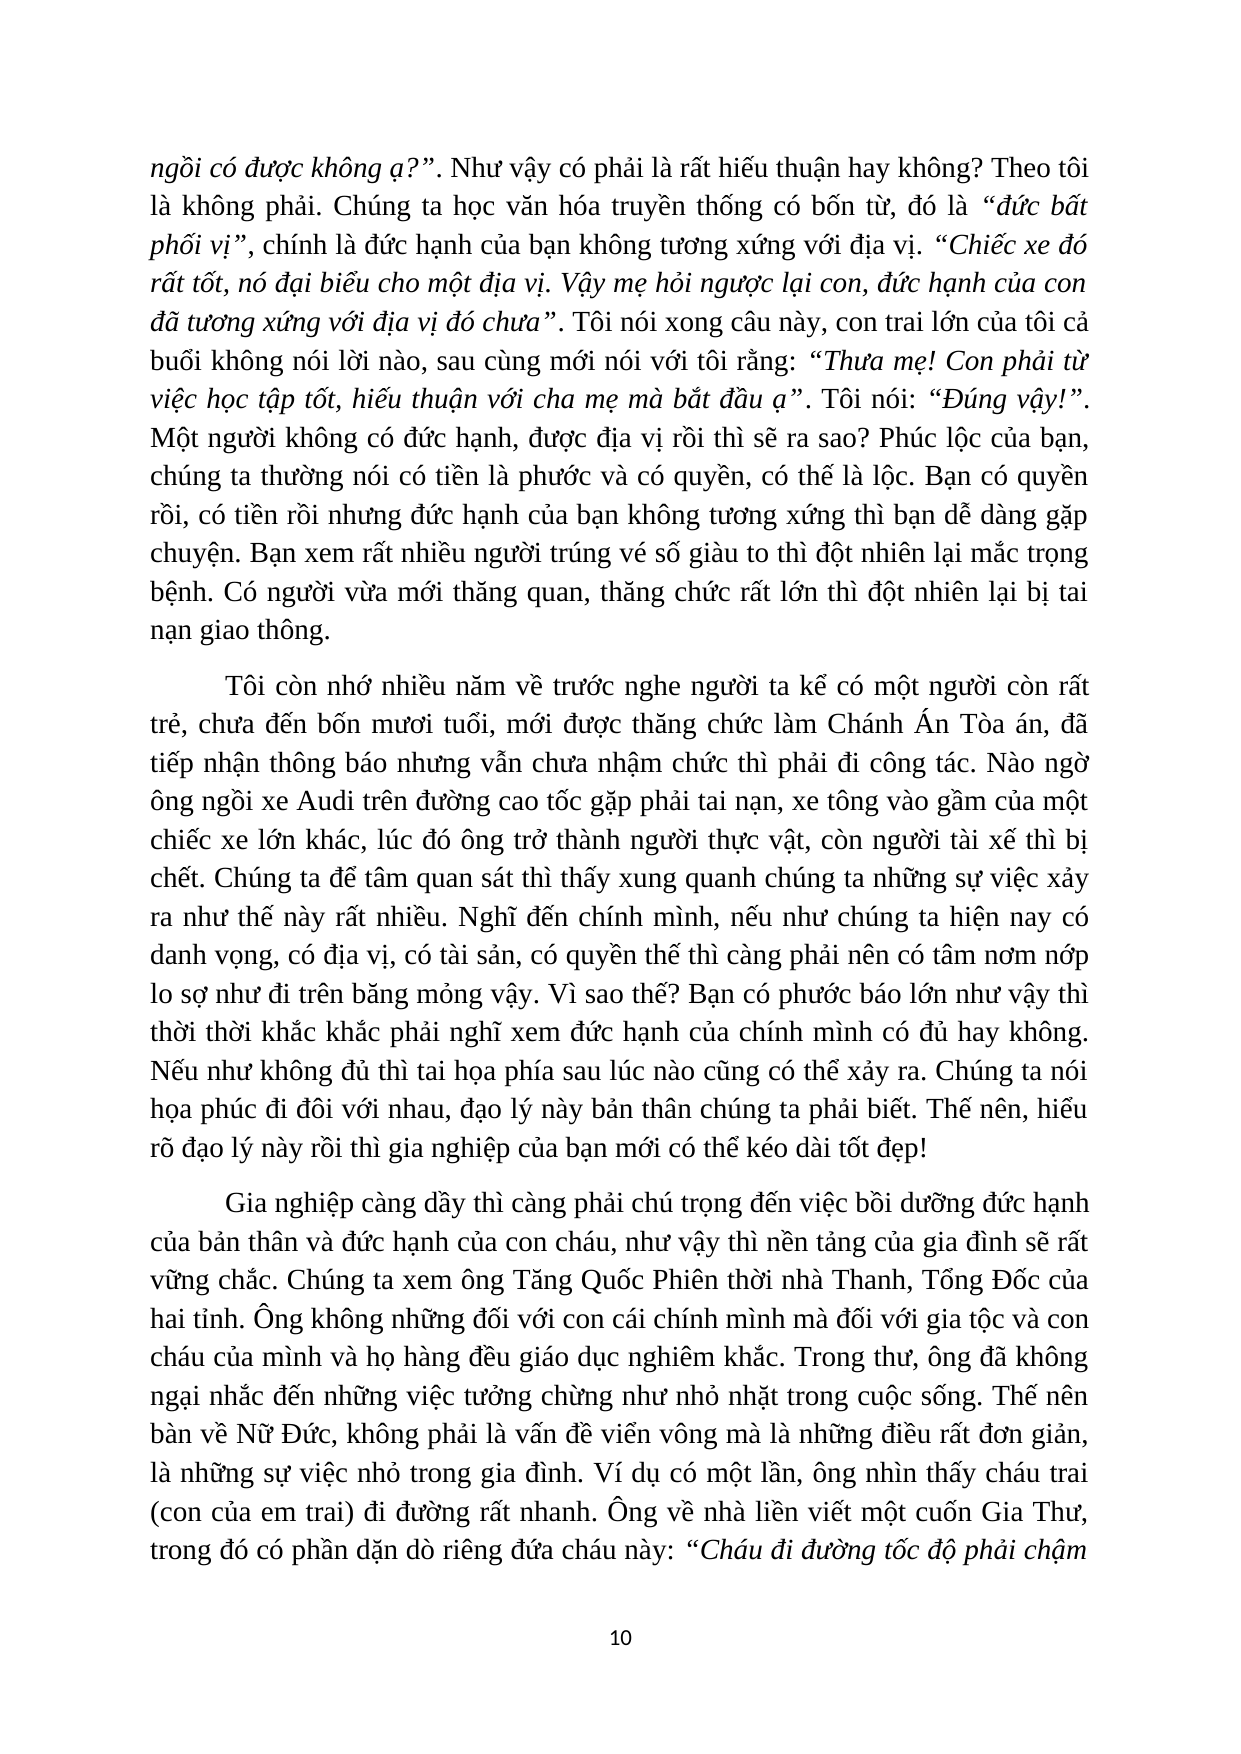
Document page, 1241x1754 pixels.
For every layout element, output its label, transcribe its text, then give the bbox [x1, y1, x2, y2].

text Tôi còn nhớ nhiều năm về trước nghe người ta kể có một người còn rất trẻ, chưa đến bốn mươi tuổi, mới được thăng chức làm Chánh Án Tòa án, đã tiếp nhận thông báo nhưng vẫn chưa nhậm chức thì phải đi công tác. Nào ngờ ông ngồi xe Audi trên đường cao tốc gặp phải tai nạn, xe tông vào gầm của một chiếc xe lớn khác, lúc đó ông trở thành người thực vật, còn người tài xế thì bị chết. Chúng ta để tâm quan sát thì thấy xung quanh chúng ta những sự việc xảy ra như thế này rất nhiều. Nghĩ đến chính mình, nếu như chúng ta hiện nay có danh vọng, có địa vị, có tài sản, có quyền thế thì càng phải nên có tâm nơm nớp lo sợ như đi trên băng mỏng vậy. Vì sao thế? Bạn có phước báo lớn như vậy thì thời thời khắc khắc phải nghĩ xem đức hạnh của chính mình có đủ hay không. Nếu như không đủ thì tai họa phía sau lúc nào cũng có thể xảy ra. Chúng ta nói họa phúc đi đôi với nhau, đạo lý này bản thân chúng ta phải biết. Thế nên, hiểu rõ đạo lý này rồi thì gia nghiệp của bạn mới có thể kéo dài tốt đẹp! [150, 668, 1090, 1164]
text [150, 150, 1090, 646]
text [150, 1185, 1090, 1566]
